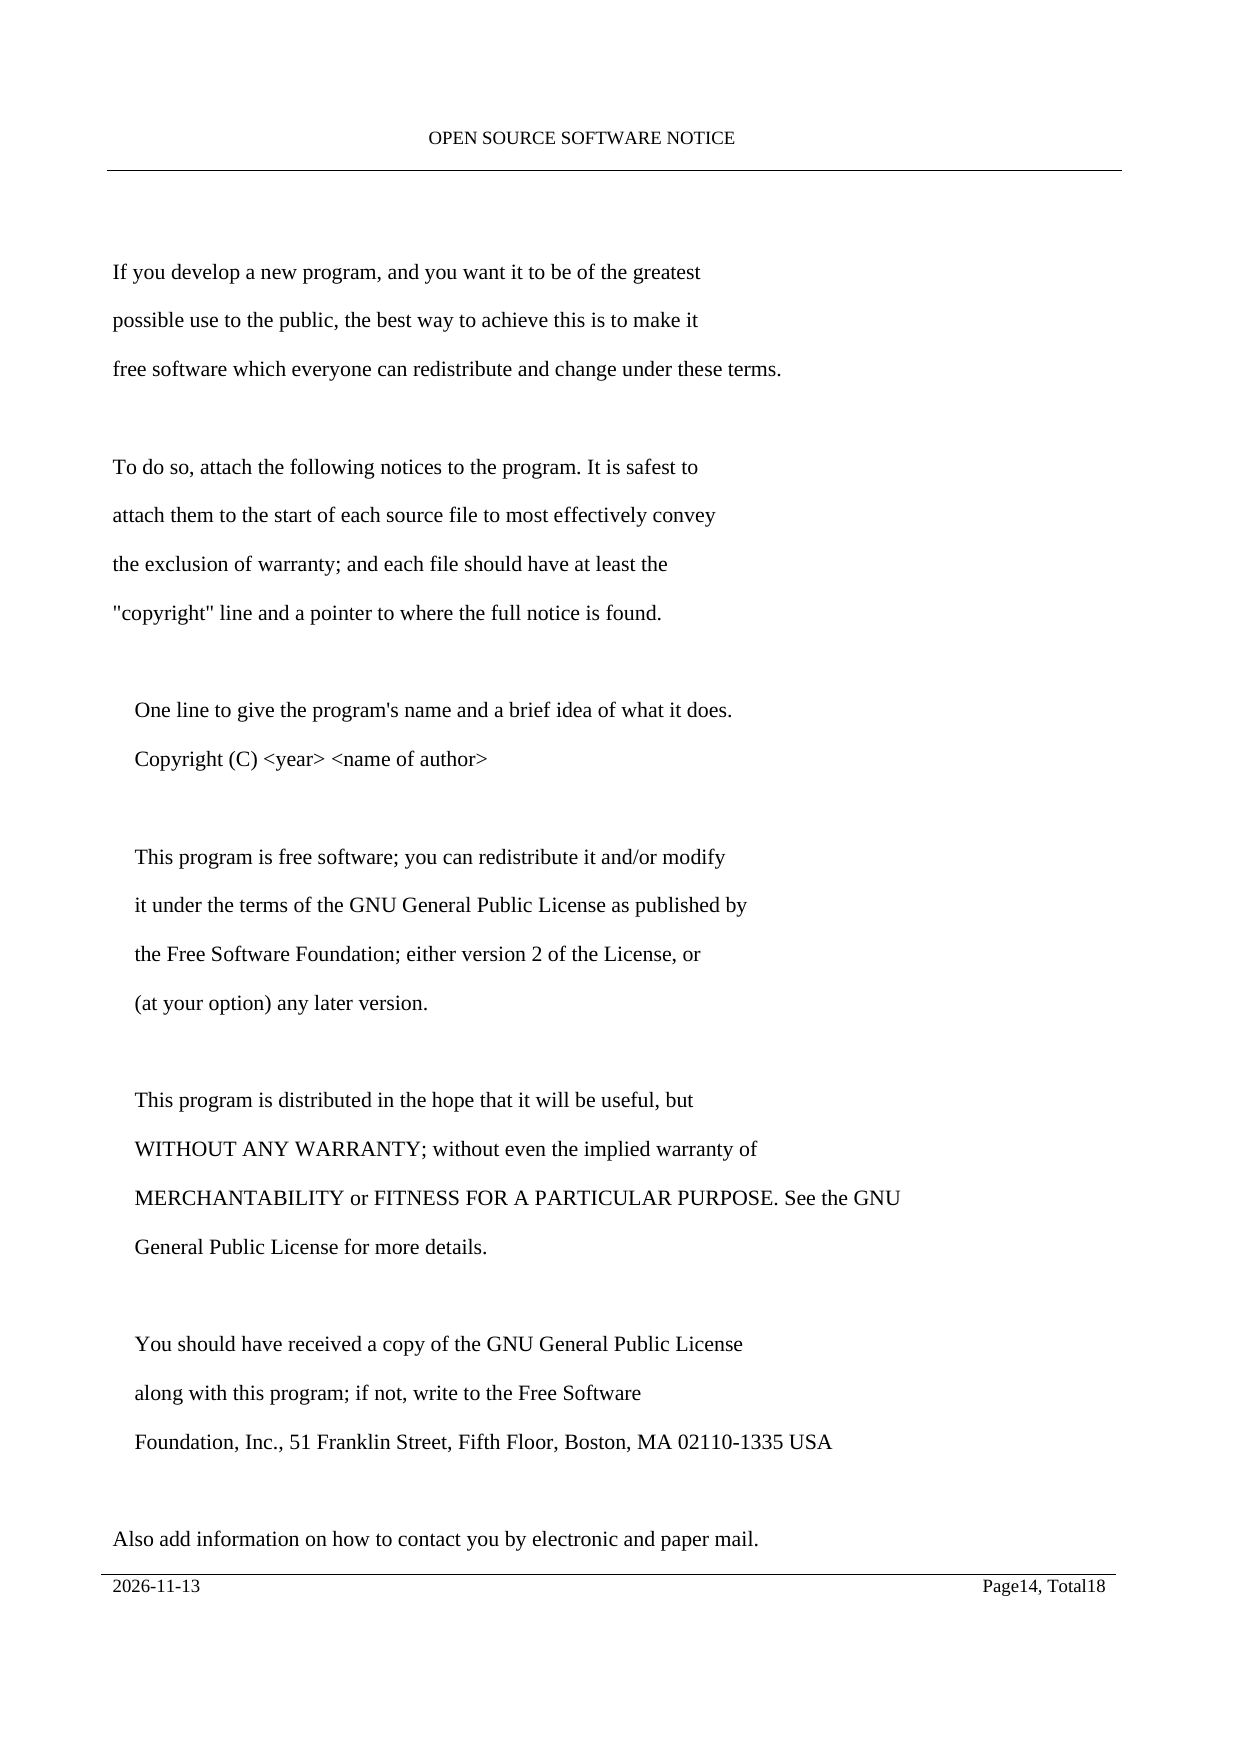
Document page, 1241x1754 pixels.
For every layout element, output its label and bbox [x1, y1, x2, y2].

text [112, 206, 1128, 1555]
